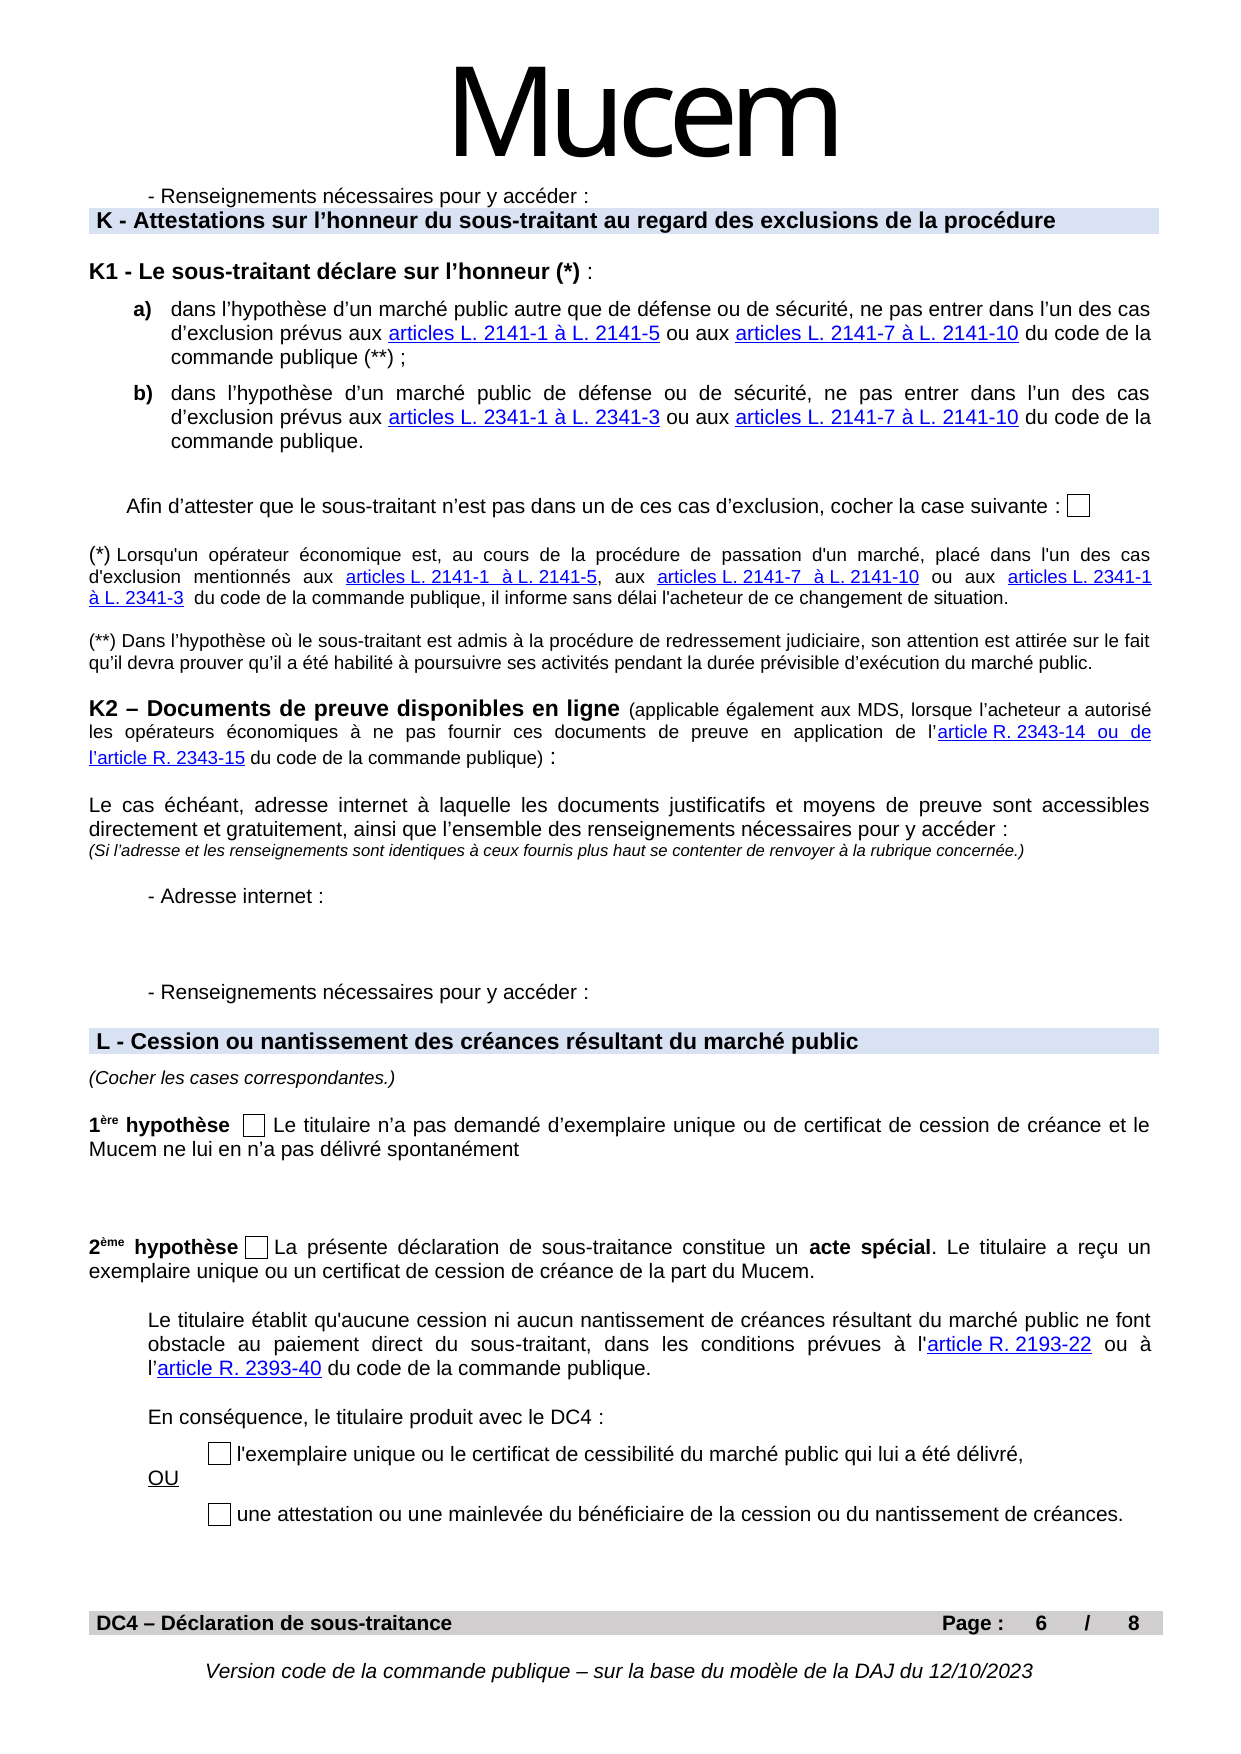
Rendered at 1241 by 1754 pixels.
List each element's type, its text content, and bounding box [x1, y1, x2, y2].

text (Si l’adresse et les renseignements sont identiques à ceux fournis plus haut se contenter de renvoyer à la rubrique concernée.) [89, 841, 1152, 860]
text Le titulaire établit qu'aucune cession ni aucun nantissement de créances résultant du marché public ne font obstacle au paiement direct du sous-traitant, dans les conditions prévues à l'article R. 2193-22 ou à l’article R. 2393-40 du code de la commande publique. [148, 1308, 1152, 1380]
text Afin d’attester que le sous-traitant n’est pas dans un de ces cas d’exclusion, cocher la case suivante : [126, 493, 1152, 517]
text OU [148, 1465, 1152, 1489]
text K2 – Documents de preuve disponibles en ligne (applicable également aux MDS, lorsque l’acheteur a autorisé les opérateurs économiques à ne pas fournir ces documents de preuve en application de l’article R. 2343-14 ou de l’article R. 2343-15 du code de la commande publique) : [89, 695, 1152, 769]
list dans l’hypothèse d’un marché public de défense ou de sécurité, ne pas entrer dans l’un des cas d’exclusion prévus aux articles L. 2341-1 à L. 2341-3 ou aux articles L. 2141-7 à L. 2141-10 du code de la commande publique. [133, 381, 1152, 453]
text (**) Dans l’hypothèse où le sous-traitant est admis à la procédure de redressement judiciaire, son attention est attirée sur le fait qu’il devra prouver qu’il a été habilité à poursuivre ses activités pendant la durée prévisible d’exécution du marché public. [89, 630, 1152, 673]
text l'exemplaire unique ou le certificat de cessibilité du marché public qui lui a été délivré, [207, 1441, 1152, 1465]
text - Renseignements nécessaires pour y accéder : [148, 980, 1152, 1004]
text En conséquence, le titulaire produit avec le DC4 : [148, 1405, 1152, 1429]
text Le cas échéant, adresse internet à laquelle les documents justificatifs et moyens de preuve sont accessibles directement et gratuitement, ainsi que l’ensemble des renseignements nécessaires pour y accéder : [89, 793, 1152, 841]
table_header L - Cession ou nantissement des créances résultant du marché public [89, 1028, 1159, 1054]
text 2ème hypothèse La présente déclaration de sous-traitance constitue un acte spécial. Le titulaire a reçu un exemplaire unique ou un certificat de cession de créance de la part du Mucem. [89, 1235, 1152, 1283]
text 1ère hypothèse Le titulaire n’a pas demandé d’exemplaire unique ou de certificat de cession de créance et le Mucem ne lui en n’a pas délivré spontanément [89, 1113, 1152, 1161]
text - Renseignements nécessaires pour y accéder : [148, 183, 1152, 207]
text une attestation ou une mainlevée du bénéficiaire de la cession ou du nantissement de créances. [207, 1502, 1152, 1526]
list dans l’hypothèse d’un marché public autre que de défense ou de sécurité, ne pas entrer dans l’un des cas d’exclusion prévus aux articles L. 2141-1 à L. 2141-5 ou aux articles L. 2141-7 à L. 2141-10 du code de la commande publique (**) ; [133, 297, 1152, 368]
text K1 - Le sous-traitant déclare sur l’honneur (*) : [89, 258, 1152, 284]
text (Cocher les cases correspondantes.) [89, 1067, 1152, 1088]
text - Adresse internet : [148, 884, 1152, 908]
table_header K - Attestations sur l’honneur du sous-traitant au regard des exclusions de la procédure [89, 208, 1159, 234]
text (*) Lorsqu'un opérateur économique est, au cours de la procédure de passation d'un marché, placé dans l'un des cas d'exclusion mentionnés aux articles L. 2141-1 à L. 2141-5, aux articles L. 2141-7 à L. 2141-10 ou aux articles L. 2341-1 à L. 2341-3 du code de la commande publique, il informe sans délai l'acheteur de ce changement de situation. [89, 541, 1152, 608]
